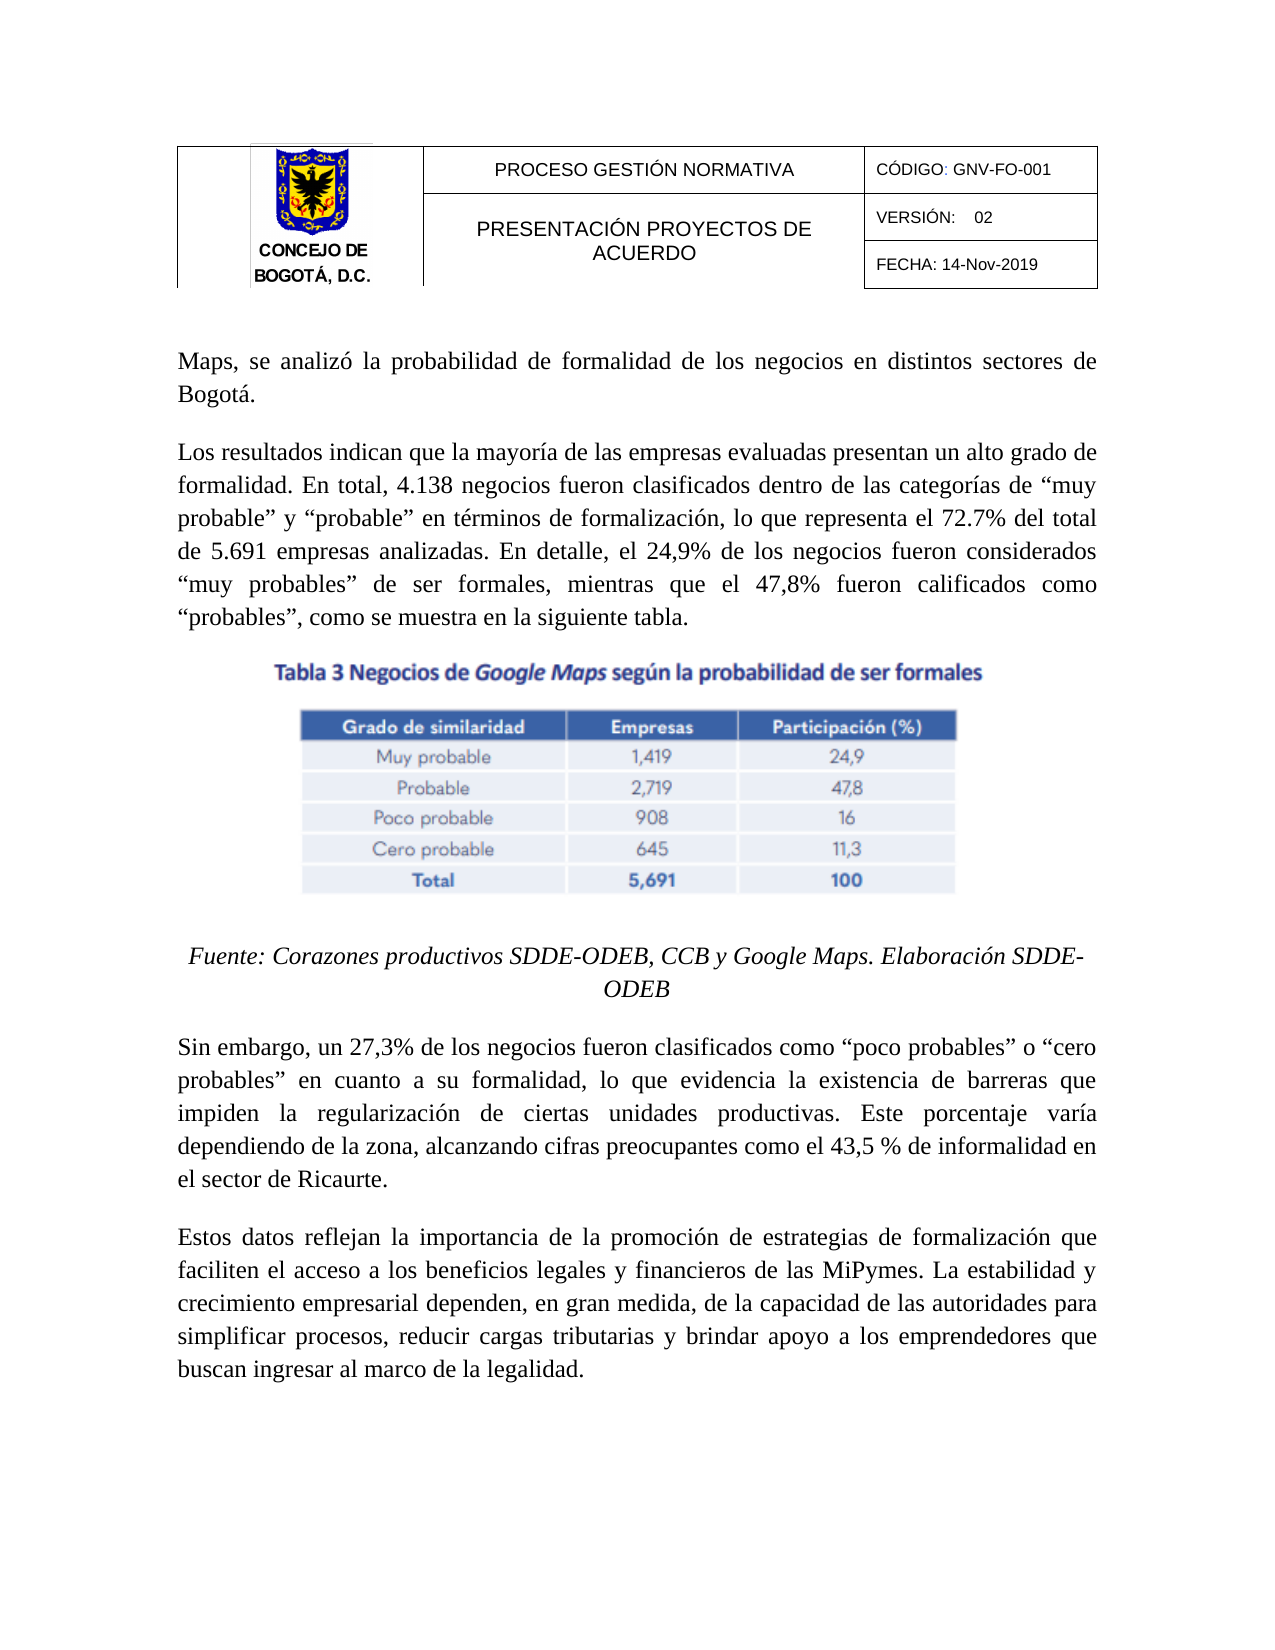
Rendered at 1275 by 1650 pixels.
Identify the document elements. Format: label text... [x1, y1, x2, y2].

text Estos datos reflejan la importancia de la promoción de estrategias de formalización que faciliten el acceso a los beneficios legales y financieros de las MiPymes. La estabilidad y crecimiento empresarial dependen, en gran medida, de la capacidad de las autoridades para simplificar procesos, reducir cargas tributarias y brindar apoyo a los emprendedores que buscan ingresar al marco de la legalidad. [177, 1222, 1098, 1383]
text Sin embargo, un 27,3% de los negocios fueron clasificados como “poco probables” o “cero probables” en cuanto a su formalidad, lo que evidencia la existencia de barreras que impiden la regularización de ciertas unidades productivas. Este porcentaje varía dependiendo de la zona, alcanzando cifras preocupantes como el 43,5 % de informalidad en el sector de Ricaurte. [177, 1032, 1098, 1193]
picture [240, 660, 1035, 912]
text Fuente: Corazones productivos SDDE-ODEB, CCB y Google Maps. Elaboración SDDE-ODEB [177, 941, 1098, 1003]
picture [249, 147, 373, 288]
text Los resultados indican que la mayoría de las empresas evaluadas presentan un alto grado de formalidad. En total, 4.138 negocios fueron clasificados dentro de las categorías de “muy probable” y “probable” en términos de formalización, lo que representa el 72.7% del total de 5.691 empresas analizadas. En detalle, el 24,9% de los negocios fueron considerados “muy probables” de ser formales, mientras que el 47,8% fueron calificados como “probables”, como se muestra en la siguiente tabla. [177, 437, 1098, 631]
picture [249, 142, 373, 146]
